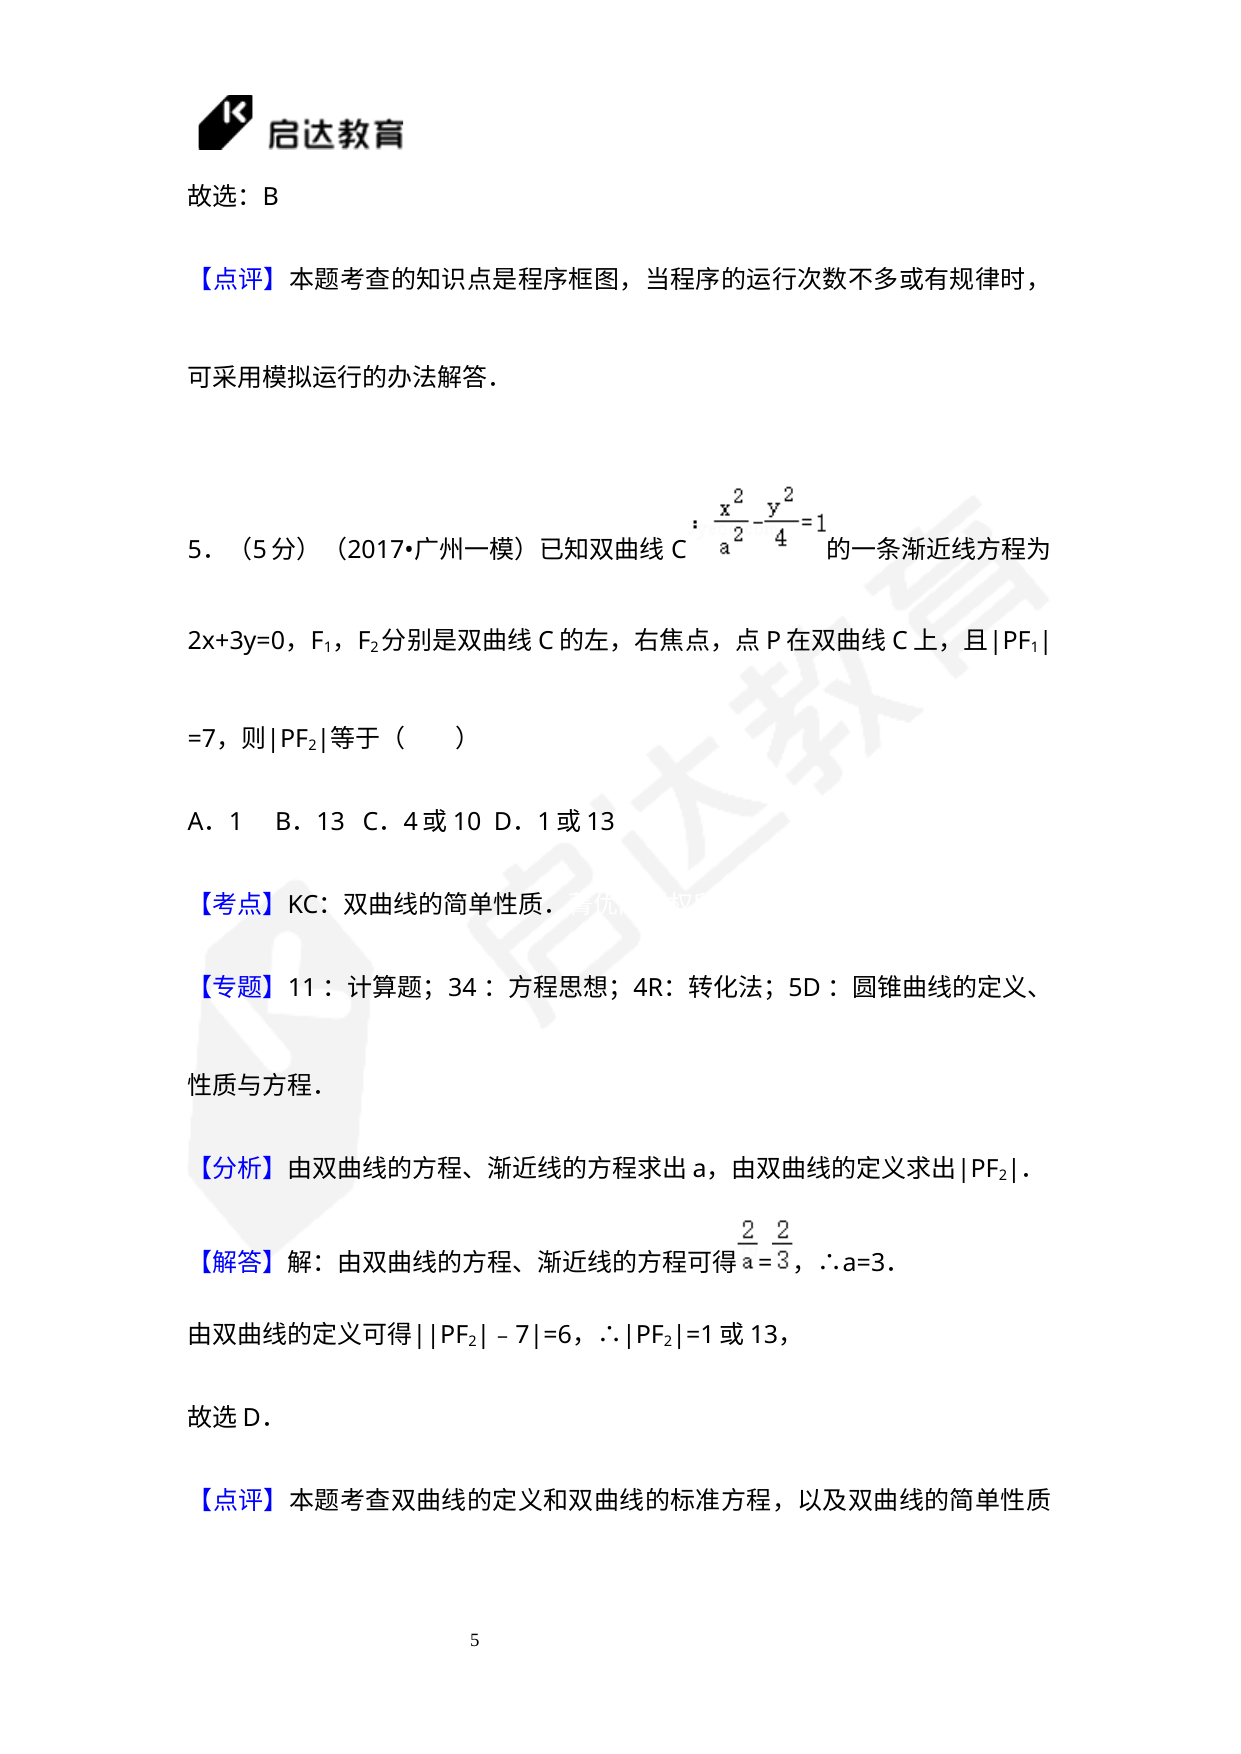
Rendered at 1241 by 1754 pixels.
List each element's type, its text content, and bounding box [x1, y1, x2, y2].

text 故选：B [187, 162, 1053, 227]
picture [198, 95, 404, 150]
text 【点评】本题考查双曲线的定义和双曲线的标准方程，以及双曲线的简单性质的应用，由双曲线的方程、渐近线的方程求出a是解题的关键． [187, 1466, 1053, 1531]
text 故选D． [187, 1383, 1053, 1448]
picture [686, 484, 826, 559]
text 【点评】本题考查的知识点是程序框图，当程序的运行次数不多或有规律时，可采用模拟运行的办法解答． [187, 245, 1053, 408]
picture [772, 1217, 793, 1272]
text 【专题】11 ：计算题；34 ：方程思想；4R：转化法；5D ：圆锥曲线的定义、性质与方程． [187, 953, 1053, 1116]
text A．1 B．13 C．4或10 D．1或13 [187, 787, 1053, 852]
text 5．（5分）（2017•广州一模）已知双曲线C的一条渐近线方程为2x+3y=0，F1，F2分别是双曲线C的左，右焦点，点P在双曲线C上，且|PF1|=7，则|PF2|等于（ ） [187, 476, 1053, 769]
text 【考点】KC：双曲线的简单性质．菁优网版权所有 [187, 870, 1053, 935]
text 由双曲线的定义可得||PF2|﹣7|=6，∴|PF2|=1或13， [187, 1300, 1053, 1365]
picture [737, 1217, 758, 1272]
text 【解答】解：由双曲线的方程、渐近线的方程可得=，∴a=3． [187, 1217, 1053, 1282]
text 【分析】由双曲线的方程、渐近线的方程求出a，由双曲线的定义求出|PF2|． [187, 1134, 1053, 1199]
